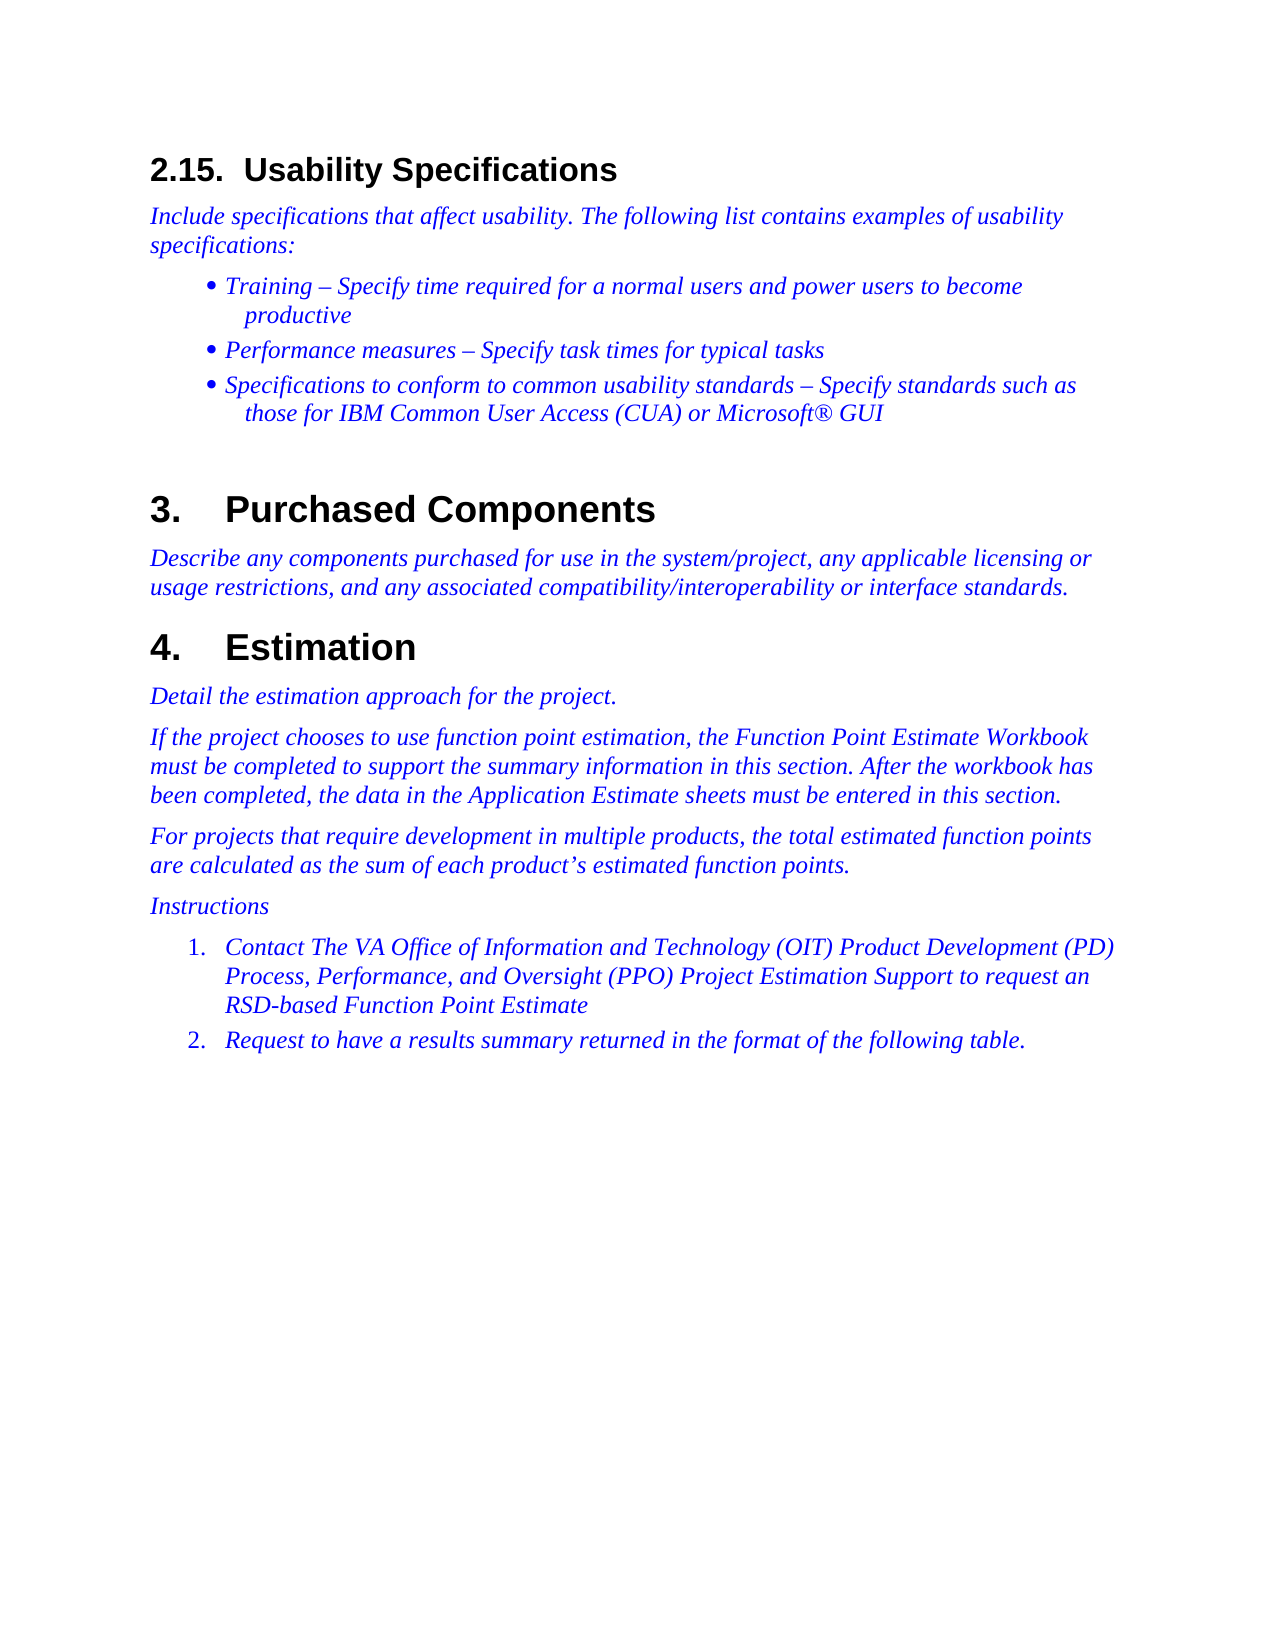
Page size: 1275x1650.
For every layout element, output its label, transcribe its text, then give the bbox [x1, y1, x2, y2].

text If the project chooses to use function point estimation, the Function Point Estimate Workbook must be completed to support the summary information in this section. After the workbook has been completed, the data in the Application Estimate sheets must be entered in this section. [150, 722, 1125, 808]
subtitle Purchased Components [150, 487, 1125, 530]
text For projects that require development in multiple products, the total estimated function points are calculated as the sum of each product’s estimated function points. [150, 821, 1125, 878]
subtitle Usability Specifications [150, 150, 1125, 188]
list Request to have a results summary returned in the format of the following table. [187, 1025, 1125, 1053]
subtitle Estimation [150, 625, 1125, 668]
list Contact The VA Office of Information and Technology (OIT) Product Development (PD) Process, Performance, and Oversight (PPO) Project Estimation Support to request an RSD-based Function Point Estimate [187, 932, 1125, 1018]
text Specifications to conform to common usability standards – Specify standards such as those for IBM Common User Access (CUA) or Microsoft® GUI [207, 370, 1125, 427]
text Instructions [150, 891, 1125, 920]
text Performance measures – Specify task times for typical tasks [207, 335, 1125, 363]
text Include specifications that affect usability. The following list contains examples of usability specifications: [150, 201, 1125, 258]
text Training – Specify time required for a normal users and power users to become productive [207, 271, 1125, 328]
text Describe any components purchased for use in the system/project, any applicable licensing or usage restrictions, and any associated compatibility/interoperability or interface standards. [150, 543, 1125, 600]
text Detail the estimation approach for the project. [150, 681, 1125, 710]
